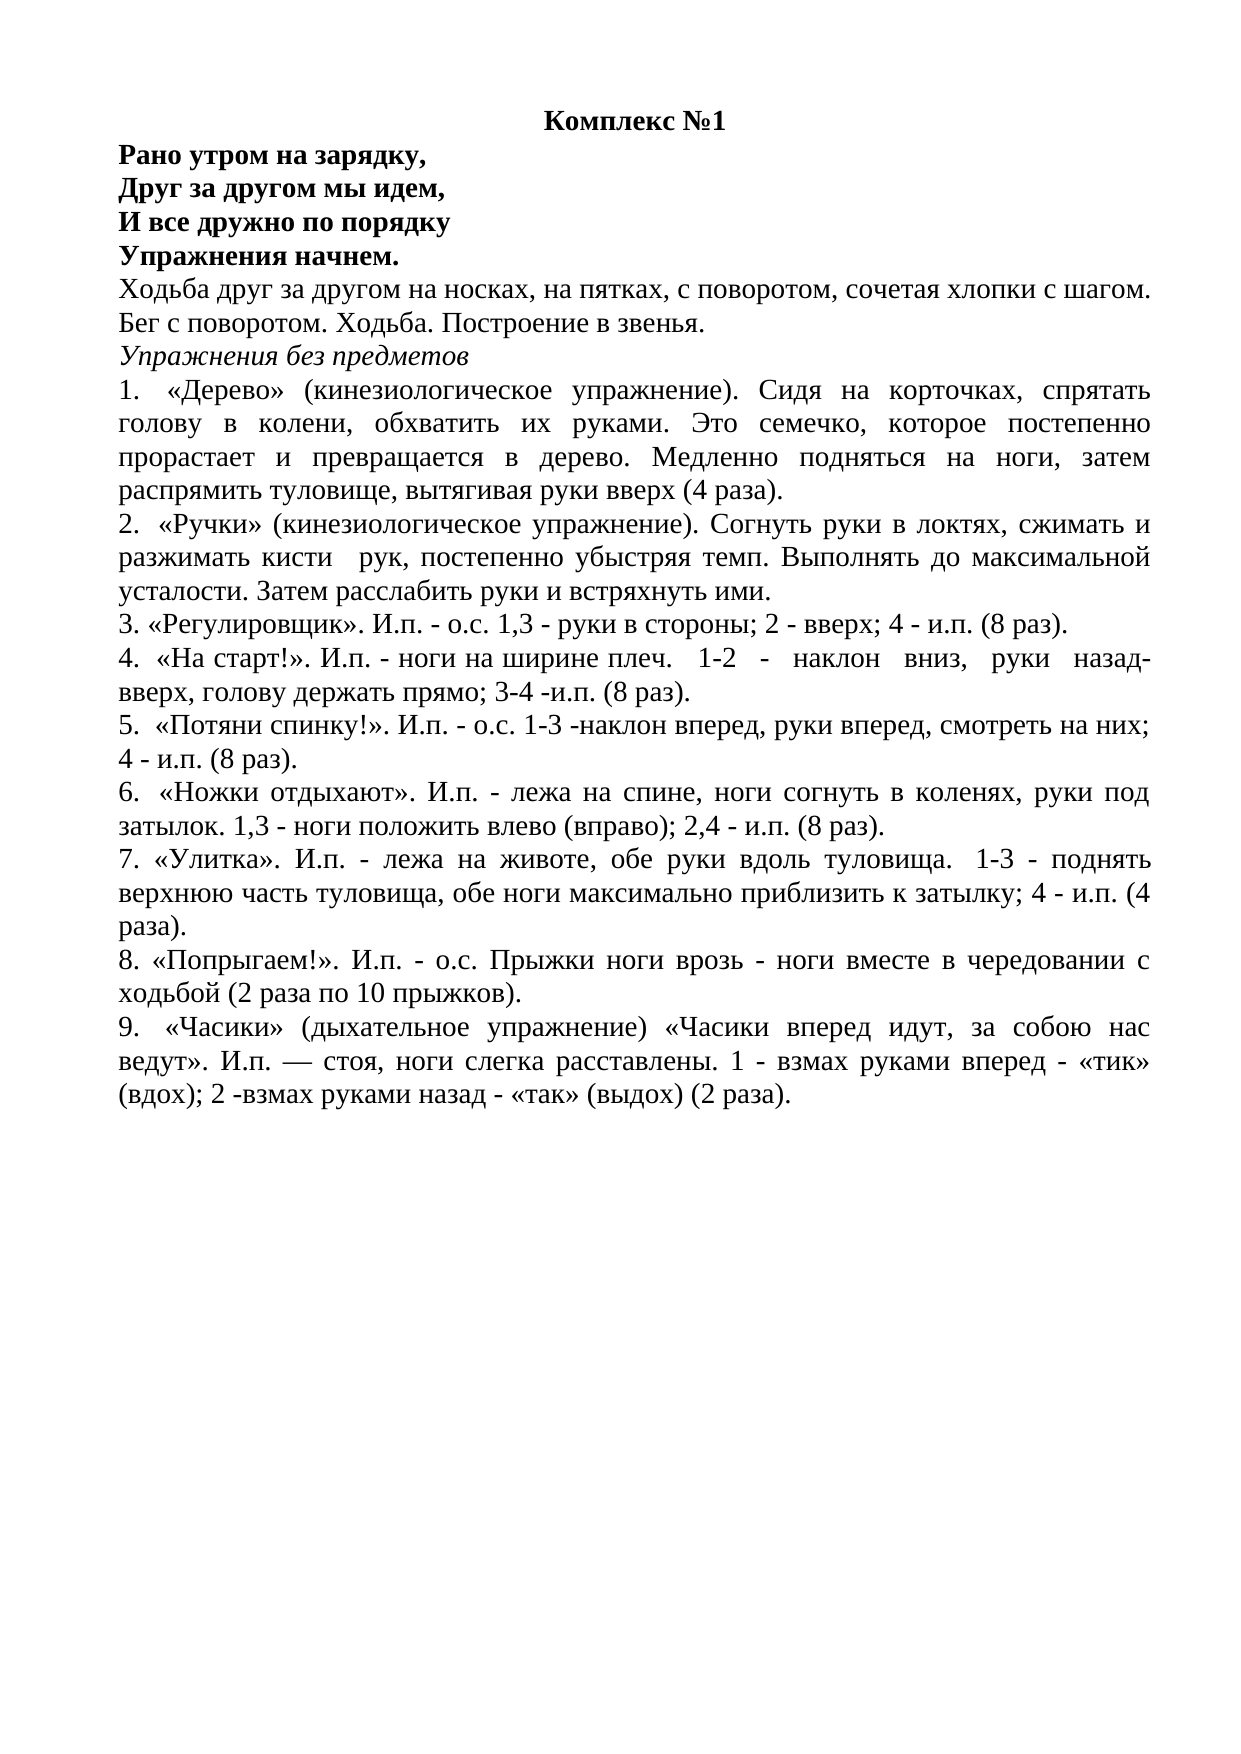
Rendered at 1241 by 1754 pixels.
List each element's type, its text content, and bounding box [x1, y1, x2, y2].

text 9. «Часики» (дыхательное упражнение) «Часики вперед идут, за собою нас ведут». И.п. — стоя, ноги слегка расставлены. 1 - взмах руками вперед - «тик» (вдох); 2 -взмах руками назад - «так» (выдох) (2 раза). [118, 1009, 1152, 1110]
text 3. «Регулировщик». И.п. - о.с. 1,3 - руки в стороны; 2 - вверх; 4 - и.п. (8 раз). [118, 607, 1152, 640]
text Упражнения начнем. [118, 238, 1152, 271]
text Ходьба друг за другом на носках, на пятках, с поворотом, сочетая хлопки с шагом. Бег с поворотом. Ходьба. Построение в звенья. [118, 271, 1152, 338]
text 6. «Ножки отдыхают». И.п. - лежа на спине, ноги согнуть в коленях, руки под затылок. 1,3 - ноги положить влево (вправо); 2,4 - и.п. (8 раз). [118, 774, 1152, 841]
text 5. «Потяни спинку!». И.п. - о.с. 1-3 -наклон вперед, руки вперед, смотреть на них; 4 - и.п. (8 раз). [118, 707, 1152, 774]
text 1. «Дерево» (кинезиологическое упражнение). Сидя на корточках, спрятать голову в колени, обхватить их руками. Это семечко, которое постепенно прорастает и превращается в дерево. Медленно подняться на ноги, затем распрямить туловище, вытягивая руки вверх (4 раза). [118, 372, 1152, 506]
text Друг за другом мы идем, [118, 171, 1152, 204]
text 2. «Ручки» (кинезиологическое упражнение). Согнуть руки в локтях, сжимать и разжимать кисти рук, постепенно убыстряя темп. Выполнять до максимальной усталости. Затем расслабить руки и встряхнуть ими. [118, 506, 1152, 607]
text Рано утром на зарядку, [118, 137, 1152, 171]
text И все дружно по порядку [118, 204, 1152, 238]
text 4. «На старт!». И.п. - ноги на ширине плеч. 1-2 - наклон вниз, руки назад-вверх, голову держать прямо; 3-4 -и.п. (8 раз). [118, 640, 1152, 707]
text 7. «Улитка». И.п. - лежа на животе, обе руки вдоль туловища. 1-3 - поднять верхнюю часть туловища, обе ноги максимально приблизить к затылку; 4 - и.п. (4 раза). [118, 841, 1152, 942]
text Комплекс №1 [118, 103, 1152, 137]
text 8. «Попрыгаем!». И.п. - о.с. Прыжки ноги врозь - ноги вместе в чередовании с ходьбой (2 раза по 10 прыжков). [118, 942, 1152, 1009]
text Упражнения без предметов [118, 338, 1152, 372]
